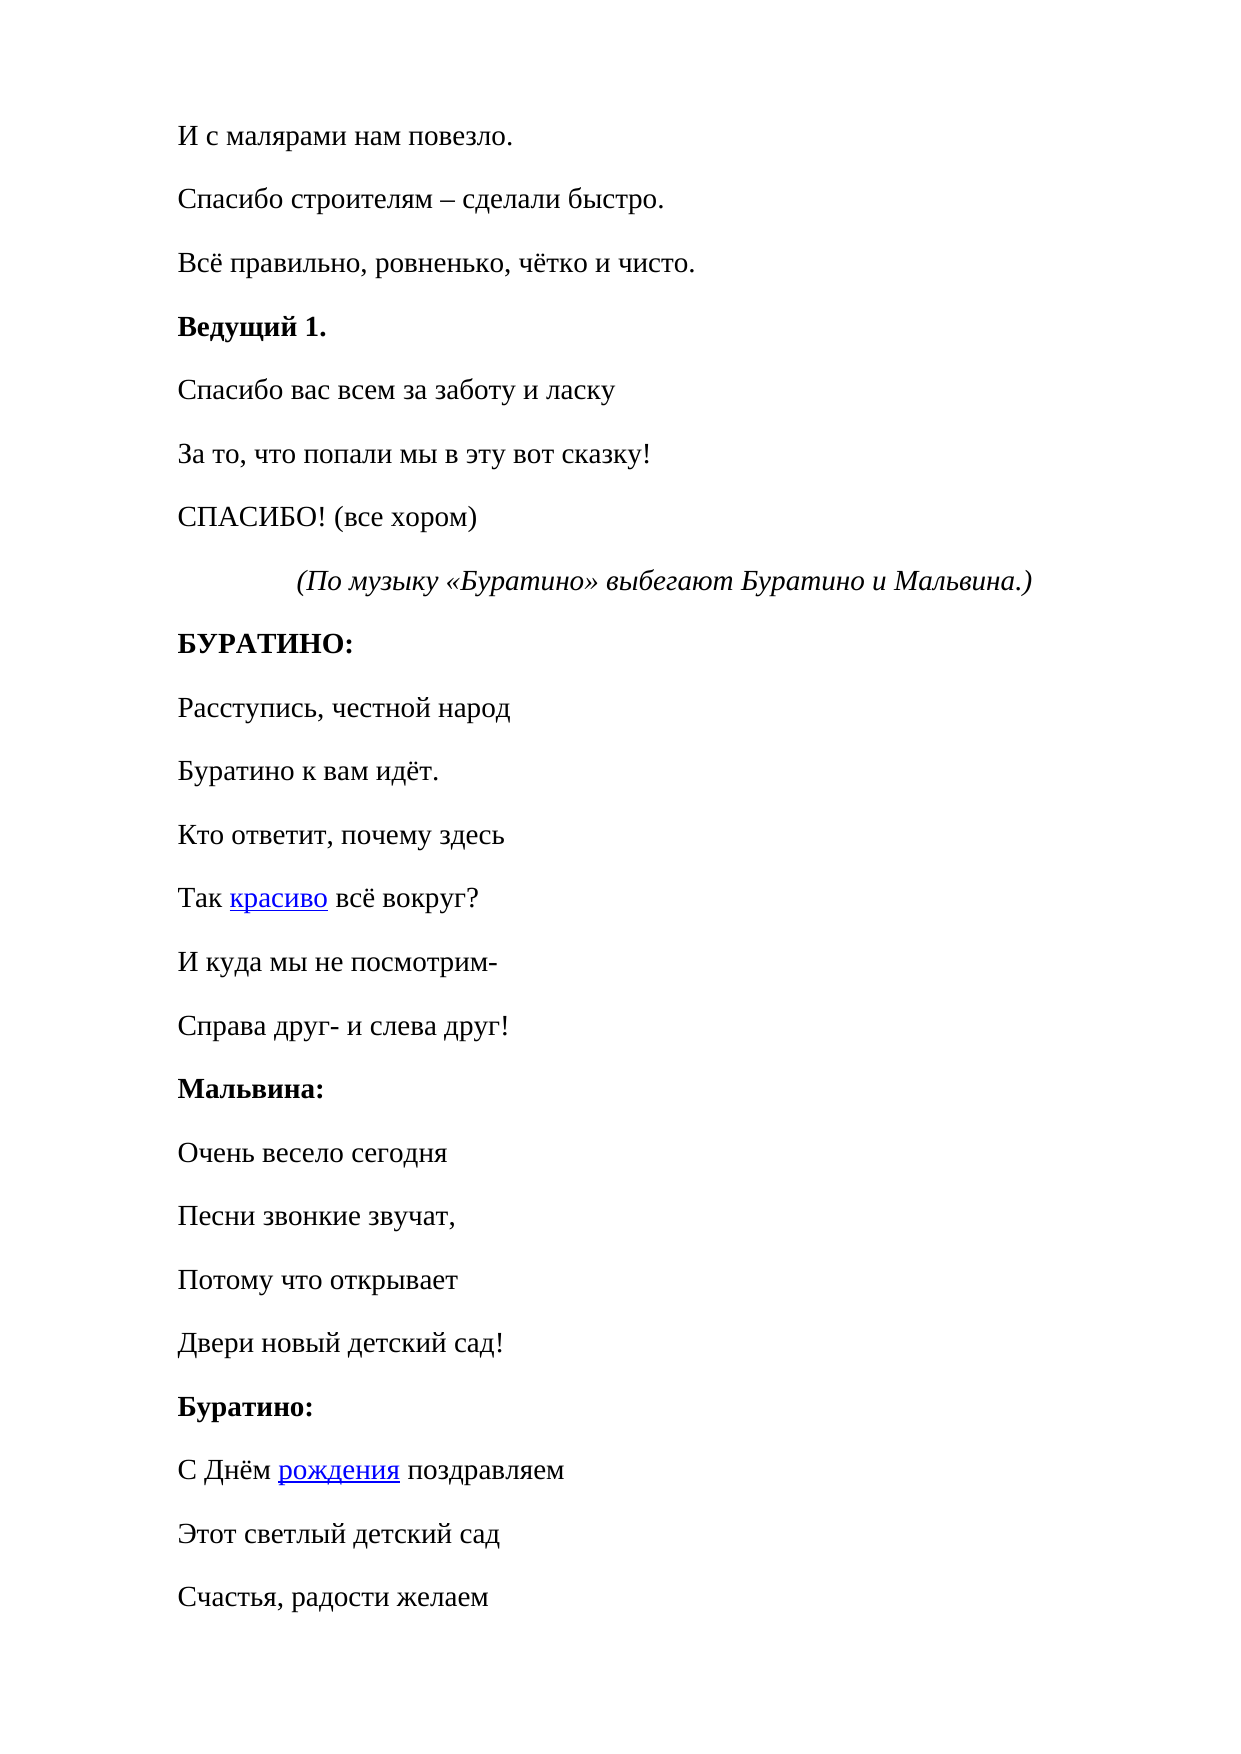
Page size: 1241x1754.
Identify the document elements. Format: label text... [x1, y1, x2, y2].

text Буратино к вам идёт. [177, 753, 1152, 787]
text Расступись, честной народ [177, 690, 1152, 723]
text С Днём рождения поздравляем [177, 1452, 1152, 1486]
text Всё правильно, ровненько, чётко и чисто. [177, 245, 1152, 279]
text Счастья, радости желаем [177, 1579, 1152, 1613]
text СПАСИБО! (все хором) [177, 499, 1152, 533]
text И с малярами нам повезло. [177, 118, 1152, 152]
text Ведущий 1. [177, 309, 1152, 342]
text Мальвина: [177, 1071, 1152, 1105]
text Кто ответит, почему здесь [177, 817, 1152, 851]
text (По музыку «Буратино» выбегают Буратино и Мальвина.) [177, 563, 1152, 596]
text БУРАТИНО: [177, 626, 1152, 660]
text За то, что попали мы в эту вот сказку! [177, 436, 1152, 469]
text И куда мы не посмотрим- [177, 944, 1152, 978]
text Так красиво всё вокруг? [177, 881, 1152, 914]
text Потому что открывает [177, 1262, 1152, 1295]
text Буратино: [177, 1389, 1152, 1422]
text Двери новый детский сад! [177, 1325, 1152, 1359]
text Песни звонкие звучат, [177, 1198, 1152, 1232]
text Очень весело сегодня [177, 1135, 1152, 1168]
text Спасибо строителям – сделали быстро. [177, 182, 1152, 215]
text Спасибо вас всем за заботу и ласку [177, 372, 1152, 406]
text Справа друг- и слева друг! [177, 1008, 1152, 1041]
text Этот светлый детский сад [177, 1516, 1152, 1549]
